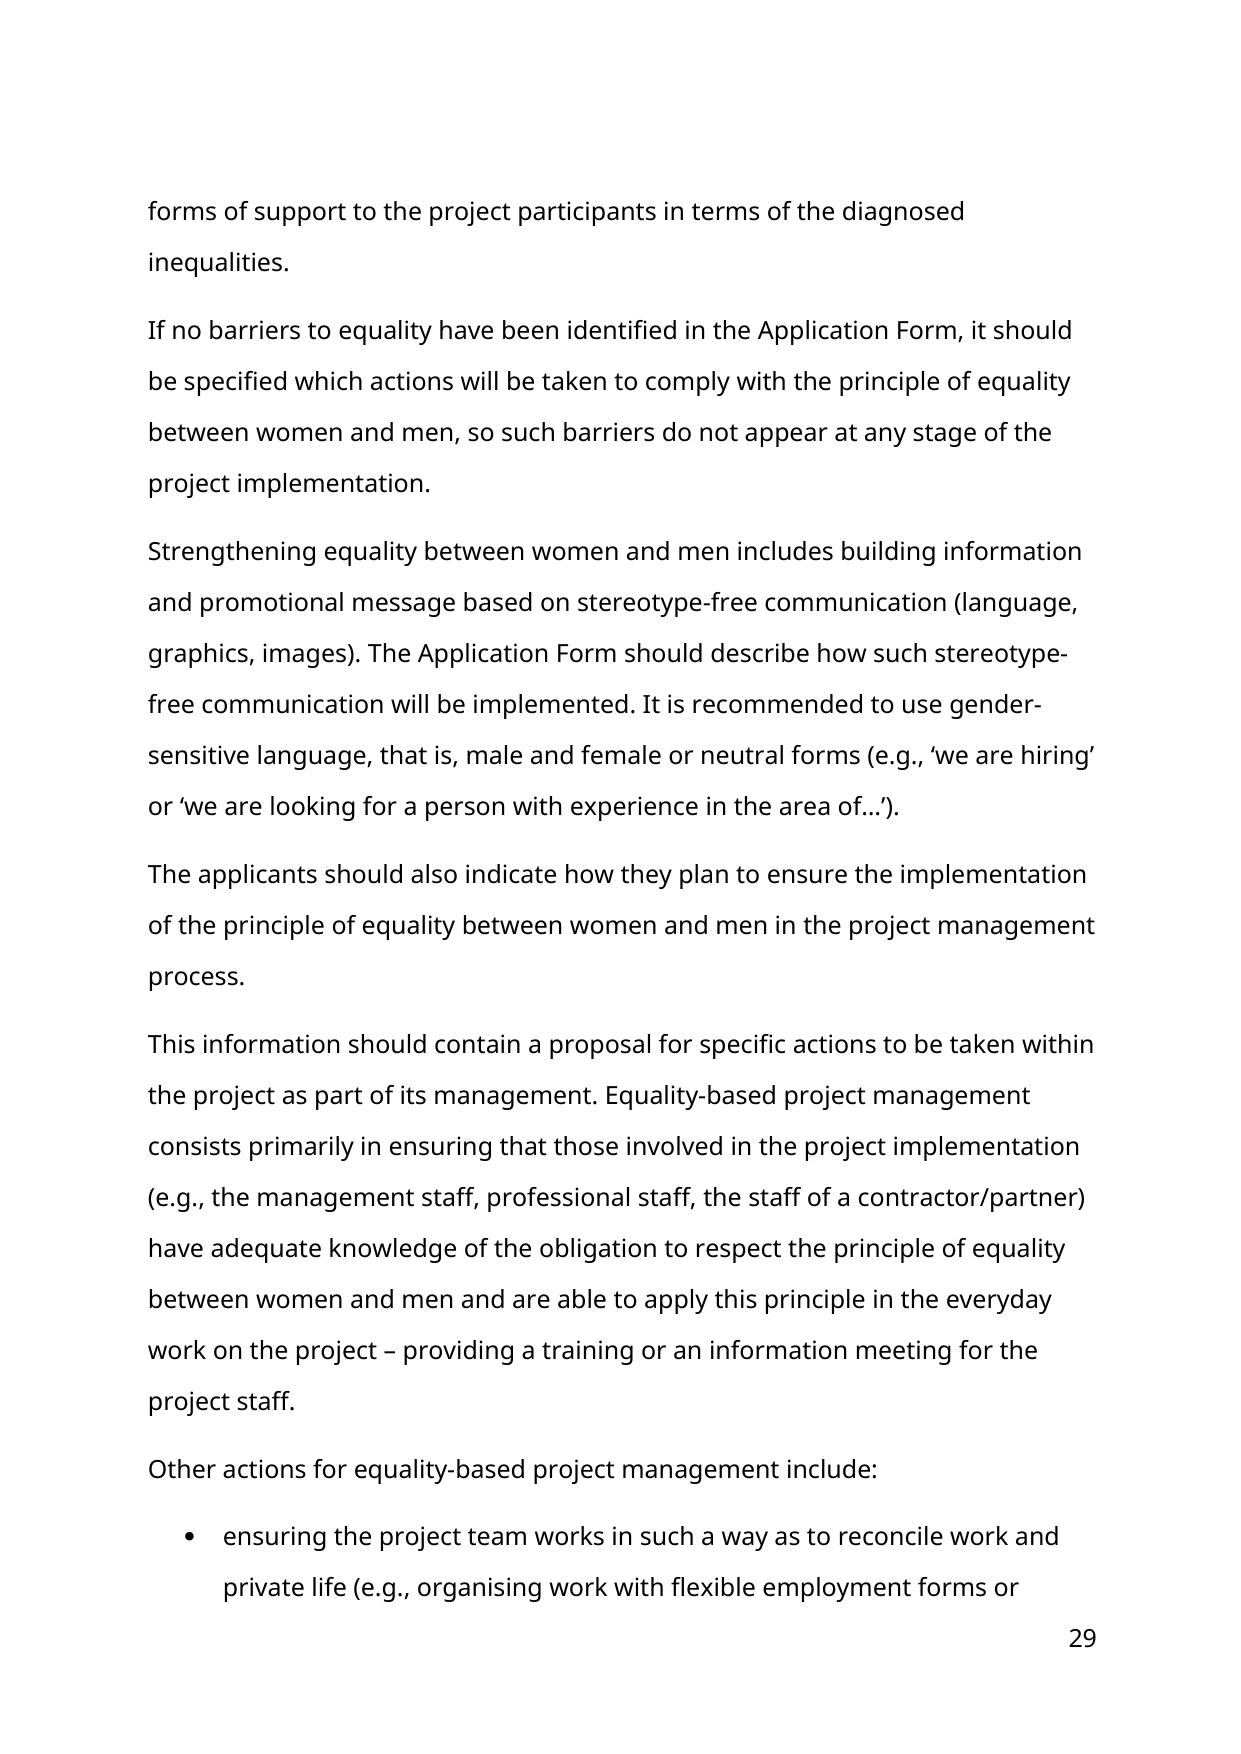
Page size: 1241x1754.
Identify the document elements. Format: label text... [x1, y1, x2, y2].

text Strengthening equality between women and men includes building information and promotional message based on stereotype-free communication (language, graphics, images). The Application Form should describe how such stereotype-free communication will be implemented. It is recommended to use gender-sensitive language, that is, male and female or neutral forms (e.g., ‘we are hiring’ or ‘we are looking for a person with experience in the area of…’). [148, 533, 1097, 823]
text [148, 194, 1097, 279]
text This information should contain a proposal for specific actions to be taken within the project as part of its management. Equality-based project management consists primarily in ensuring that those involved in the project implementation (e.g., the management staff, professional staff, the staff of a contractor/partner) have adequate knowledge of the obligation to respect the principle of equality between women and men and are able to apply this principle in the everyday work on the project – providing a training or an information meeting for the project staff. [148, 1026, 1097, 1418]
text If no barriers to equality have been identified in the Application Form, it should be specified which actions will be taken to comply with the principle of equality between women and men, so such barriers do not appear at any stage of the project implementation. [148, 313, 1097, 500]
text Other actions for equality-based project management include: [148, 1451, 1097, 1485]
text The applicants should also indicate how they plan to ensure the implementation of the principle of equality between women and men in the project management process. [148, 856, 1097, 993]
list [185, 1519, 1097, 1604]
